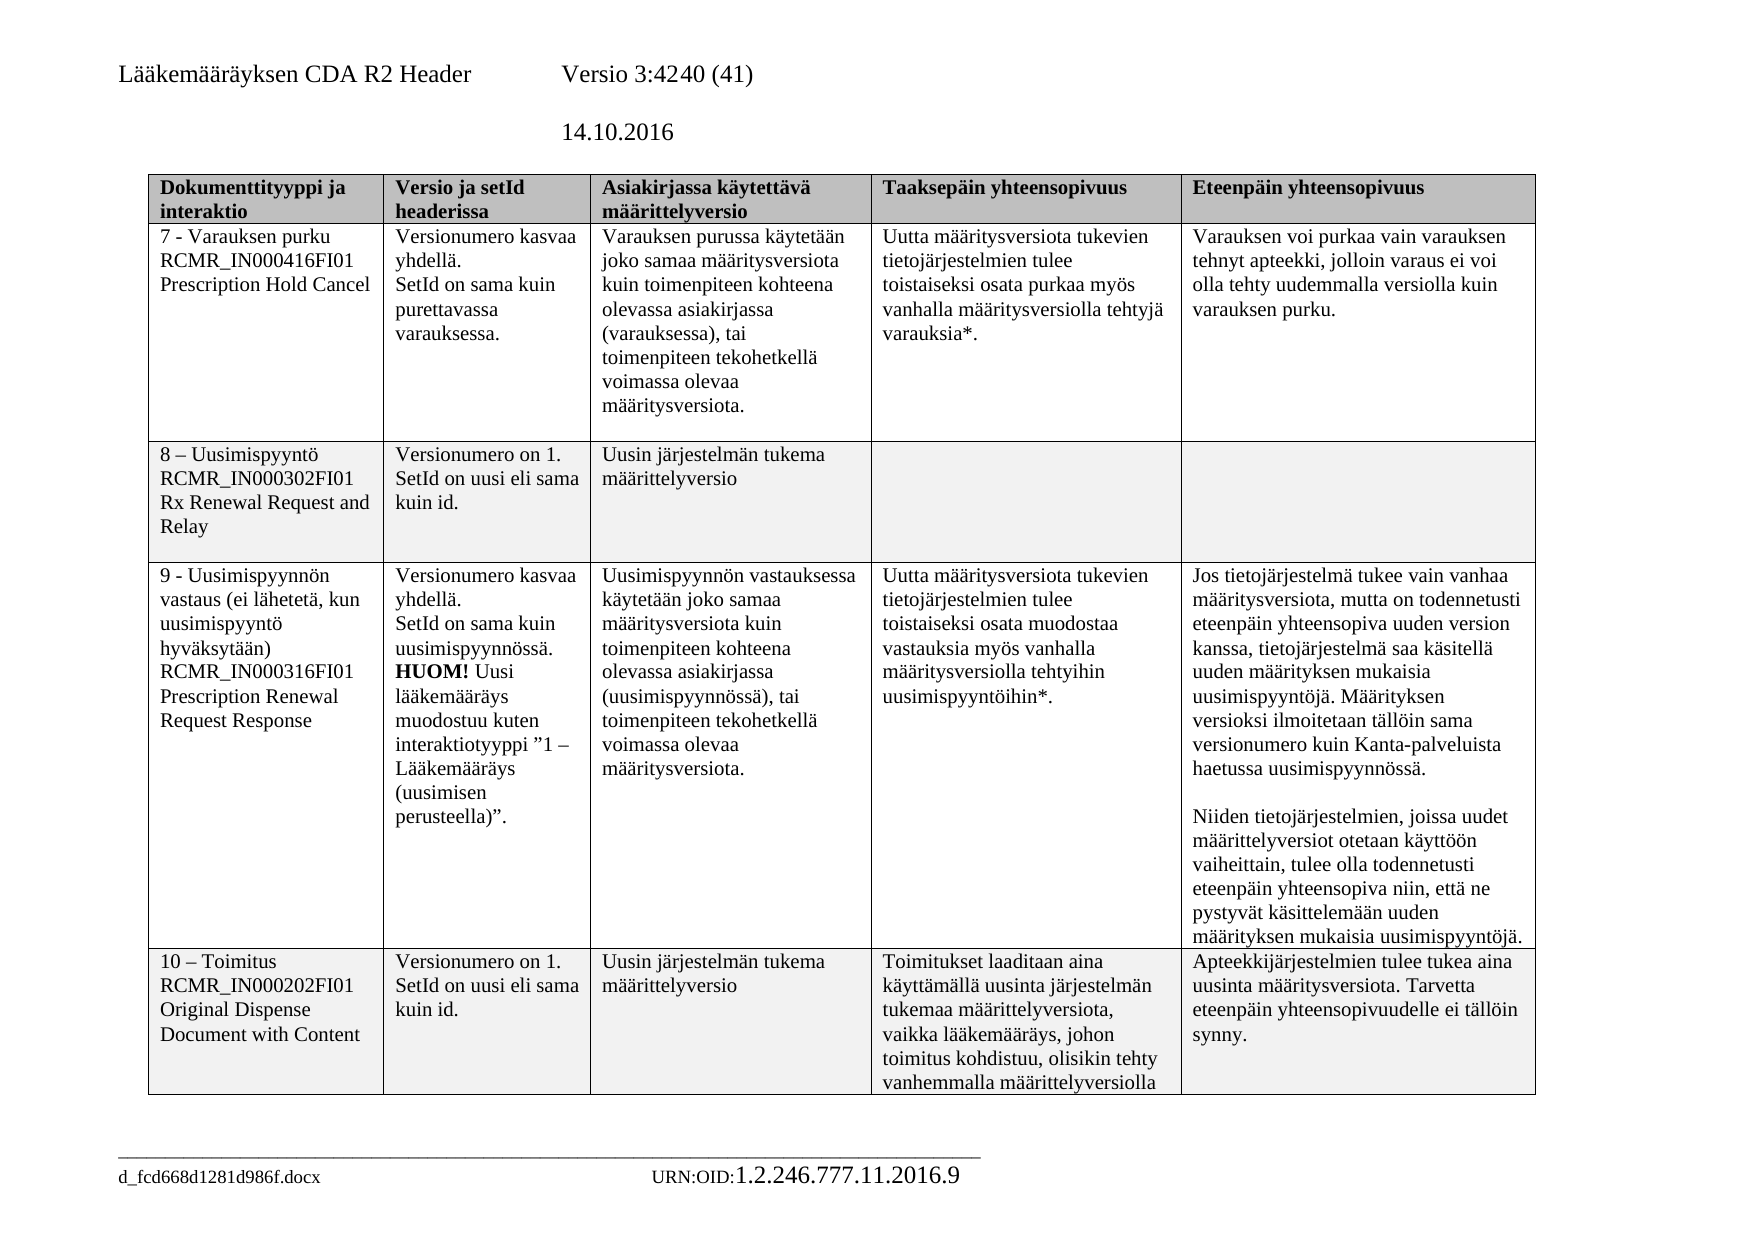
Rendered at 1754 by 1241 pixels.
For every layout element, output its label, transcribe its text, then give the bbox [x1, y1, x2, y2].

table_cell Versionumero on 1. SetId on uusi eli sama kuin id. [384, 949, 590, 1094]
table_cell 8 – Uusimispyyntö RCMR_IN000302FI01 Rx Renewal Request and Relay [149, 442, 383, 562]
table_cell Uutta määritysversiota tukevien tietojärjestelmien tulee toistaiseksi osata muodostaa vastauksia myös vanhalla määritysversiolla tehtyihin uusimispyyntöihin*. [872, 563, 1181, 948]
table_cell [872, 442, 1181, 562]
table_cell Uusin järjestelmän tukema määrittelyversio [591, 442, 871, 562]
table_cell Jos tietojärjestelmä tukee vain vanhaa määritysversiota, mutta on todennetusti eteenpäin yhteensopiva uuden version kanssa, tietojärjestelmä saa käsitellä uuden määrityksen mukaisia uusimispyyntöjä. Määrityksen versioksi ilmoitetaan tällöin sama versionumero kuin Kanta-palveluista haetussa uusimispyynnössä. Niiden tietojärjestelmien, joissa uudet määrittelyversiot otetaan käyttöön vaiheittain, tulee olla todennetusti eteenpäin yhteensopiva niin, että ne pystyvät käsittelemään uuden määrityksen mukaisia uusimispyyntöjä. [1182, 563, 1535, 948]
table_cell Apteekkijärjestelmien tulee tukea aina uusinta määritysversiota. Tarvetta eteenpäin yhteensopivuudelle ei tällöin synny. [1182, 949, 1535, 1094]
table_header Dokumenttityyppi ja interaktio [149, 175, 383, 223]
table_header Versio ja setId headerissa [384, 175, 590, 223]
table_cell 7 - Varauksen purku RCMR_IN000416FI01 Prescription Hold Cancel [149, 224, 383, 441]
table_cell Uusimispyynnön vastauksessa käytetään joko samaa määritysversiota kuin toimenpiteen kohteena olevassa asiakirjassa (uusimispyynnössä), tai toimenpiteen tekohetkellä voimassa olevaa määritysversiota. [591, 563, 871, 948]
table_header Taaksepäin yhteensopivuus [872, 175, 1181, 223]
table_cell [1182, 442, 1535, 562]
table_cell Versionumero kasvaa yhdellä. SetId on sama kuin purettavassa varauksessa. [384, 224, 590, 441]
table_cell Uusin järjestelmän tukema määrittelyversio [591, 949, 871, 1094]
table_cell Versionumero kasvaa yhdellä. SetId on sama kuin uusimispyynnössä. HUOM! Uusi lääkemääräys muodostuu kuten interaktiotyyppi ”1 – Lääkemääräys (uusimisen perusteella)”. [384, 563, 590, 948]
table_cell Varauksen purussa käytetään joko samaa määritysversiota kuin toimenpiteen kohteena olevassa asiakirjassa (varauksessa), tai toimenpiteen tekohetkellä voimassa olevaa määritysversiota. [591, 224, 871, 441]
table_cell Varauksen voi purkaa vain varauksen tehnyt apteekki, jolloin varaus ei voi olla tehty uudemmalla versiolla kuin varauksen purku. [1182, 224, 1535, 441]
table_cell 10 – Toimitus RCMR_IN000202FI01 Original Dispense Document with Content [149, 949, 383, 1094]
table_header Asiakirjassa käytettävä määrittelyversio [591, 175, 871, 223]
table_cell Versionumero on 1. SetId on uusi eli sama kuin id. [384, 442, 590, 562]
table_cell Uutta määritysversiota tukevien tietojärjestelmien tulee toistaiseksi osata purkaa myös vanhalla määritysversiolla tehtyjä varauksia*. [872, 224, 1181, 441]
table_cell 9 - Uusimispyynnön vastaus (ei lähetetä, kun uusimispyyntö hyväksytään) RCMR_IN000316FI01 Prescription Renewal Request Response [149, 563, 383, 948]
table_cell Toimitukset laaditaan aina käyttämällä uusinta järjestelmän tukemaa määrittelyversiota, vaikka lääkemääräys, johon toimitus kohdistuu, olisikin tehty vanhemmalla määrittelyversiolla [872, 949, 1181, 1094]
table_header Eteenpäin yhteensopivuus [1182, 175, 1535, 223]
